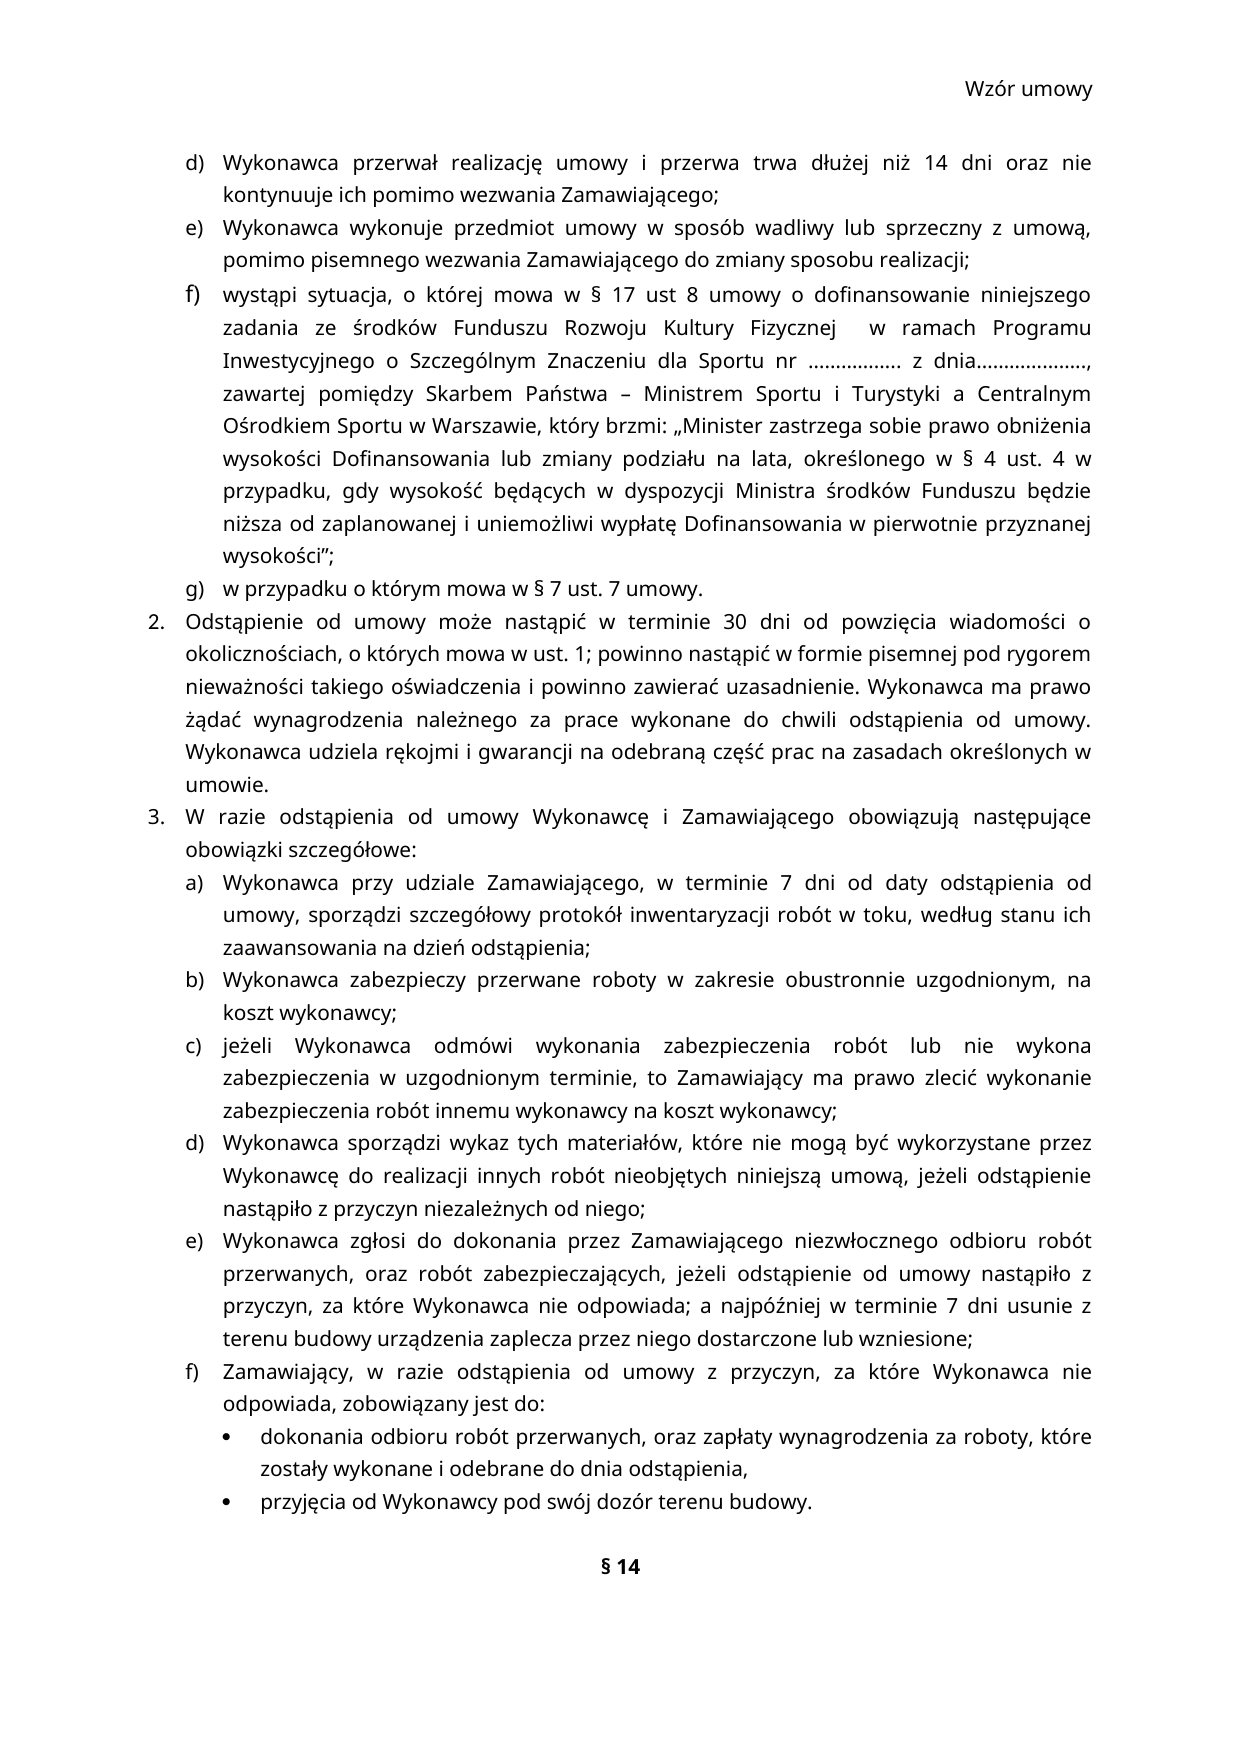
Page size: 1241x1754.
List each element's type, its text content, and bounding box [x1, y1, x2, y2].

list w przypadku o którym mowa w § 7 ust. 7 umowy. [185, 574, 1093, 603]
list wystąpi sytuacja, o której mowa w § 17 ust 8 umowy o dofinansowanie niniejszego zadania ze środków Funduszu Rozwoju Kultury Fizycznej w ramach Programu Inwestycyjnego o Szczególnym Znaczeniu dla Sportu nr …………….. z dnia……………….., zawartej pomiędzy Skarbem Państwa – Ministrem Sportu i Turystyki a Centralnym Ośrodkiem Sportu w Warszawie, który brzmi: „Minister zastrzega sobie prawo obniżenia wysokości Dofinansowania lub zmiany podziału na lata, określonego w § 4 ust. 4 w przypadku, gdy wysokość będących w dyspozycji Ministra środków Funduszu będzie niższa od zaplanowanej i uniemożliwi wypłatę Dofinansowania w pierwotnie przyznanej wysokości”; [185, 278, 1093, 570]
list jeżeli Wykonawca odmówi wykonania zabezpieczenia robót lub nie wykona zabezpieczenia w uzgodnionym terminie, to Zamawiający ma prawo zlecić wykonanie zabezpieczenia robót innemu wykonawcy na koszt wykonawcy; [185, 1031, 1093, 1124]
list Wykonawca przerwał realizację umowy i przerwa trwa dłużej niż 14 dni oraz nie kontynuuje ich pomimo wezwania Zamawiającego; [185, 148, 1093, 209]
list Zamawiający, w razie odstąpienia od umowy z przyczyn, za które Wykonawca nie odpowiada, zobowiązany jest do: [185, 1357, 1093, 1418]
text § 14 [148, 1552, 1093, 1581]
list Wykonawca zabezpieczy przerwane roboty w zakresie obustronnie uzgodnionym, na koszt wykonawcy; [185, 966, 1093, 1027]
list Odstąpienie od umowy może nastąpić w terminie 30 dni od powzięcia wiadomości o okolicznościach, o których mowa w ust. 1; powinno nastąpić w formie pisemnej pod rygorem nieważności takiego oświadczenia i powinno zawierać uzasadnienie. Wykonawca ma prawo żądać wynagrodzenia należnego za prace wykonane do chwili odstąpienia od umowy. Wykonawca udziela rękojmi i gwarancji na odebraną część prac na zasadach określonych w umowie. [148, 607, 1093, 798]
list dokonania odbioru robót przerwanych, oraz zapłaty wynagrodzenia za roboty, które zostały wykonane i odebrane do dnia odstąpienia, [223, 1422, 1093, 1483]
list Wykonawca wykonuje przedmiot umowy w sposób wadliwy lub sprzeczny z umową, pomimo pisemnego wezwania Zamawiającego do zmiany sposobu realizacji; [185, 213, 1093, 274]
list Wykonawca sporządzi wykaz tych materiałów, które nie mogą być wykorzystane przez Wykonawcę do realizacji innych robót nieobjętych niniejszą umową, jeżeli odstąpienie nastąpiło z przyczyn niezależnych od niego; [185, 1128, 1093, 1222]
list Wykonawca zgłosi do dokonania przez Zamawiającego niezwłocznego odbioru robót przerwanych, oraz robót zabezpieczających, jeżeli odstąpienie od umowy nastąpiło z przyczyn, za które Wykonawca nie odpowiada; a najpóźniej w terminie 7 dni usunie z terenu budowy urządzenia zaplecza przez niego dostarczone lub wzniesione; [185, 1226, 1093, 1353]
list Wykonawca przy udziale Zamawiającego, w terminie 7 dni od daty odstąpienia od umowy, sporządzi szczegółowy protokół inwentaryzacji robót w toku, według stanu ich zaawansowania na dzień odstąpienia; [185, 868, 1093, 961]
list W razie odstąpienia od umowy Wykonawcę i Zamawiającego obowiązują następujące obowiązki szczegółowe: [148, 802, 1093, 863]
list przyjęcia od Wykonawcy pod swój dozór terenu budowy. [223, 1487, 1093, 1516]
